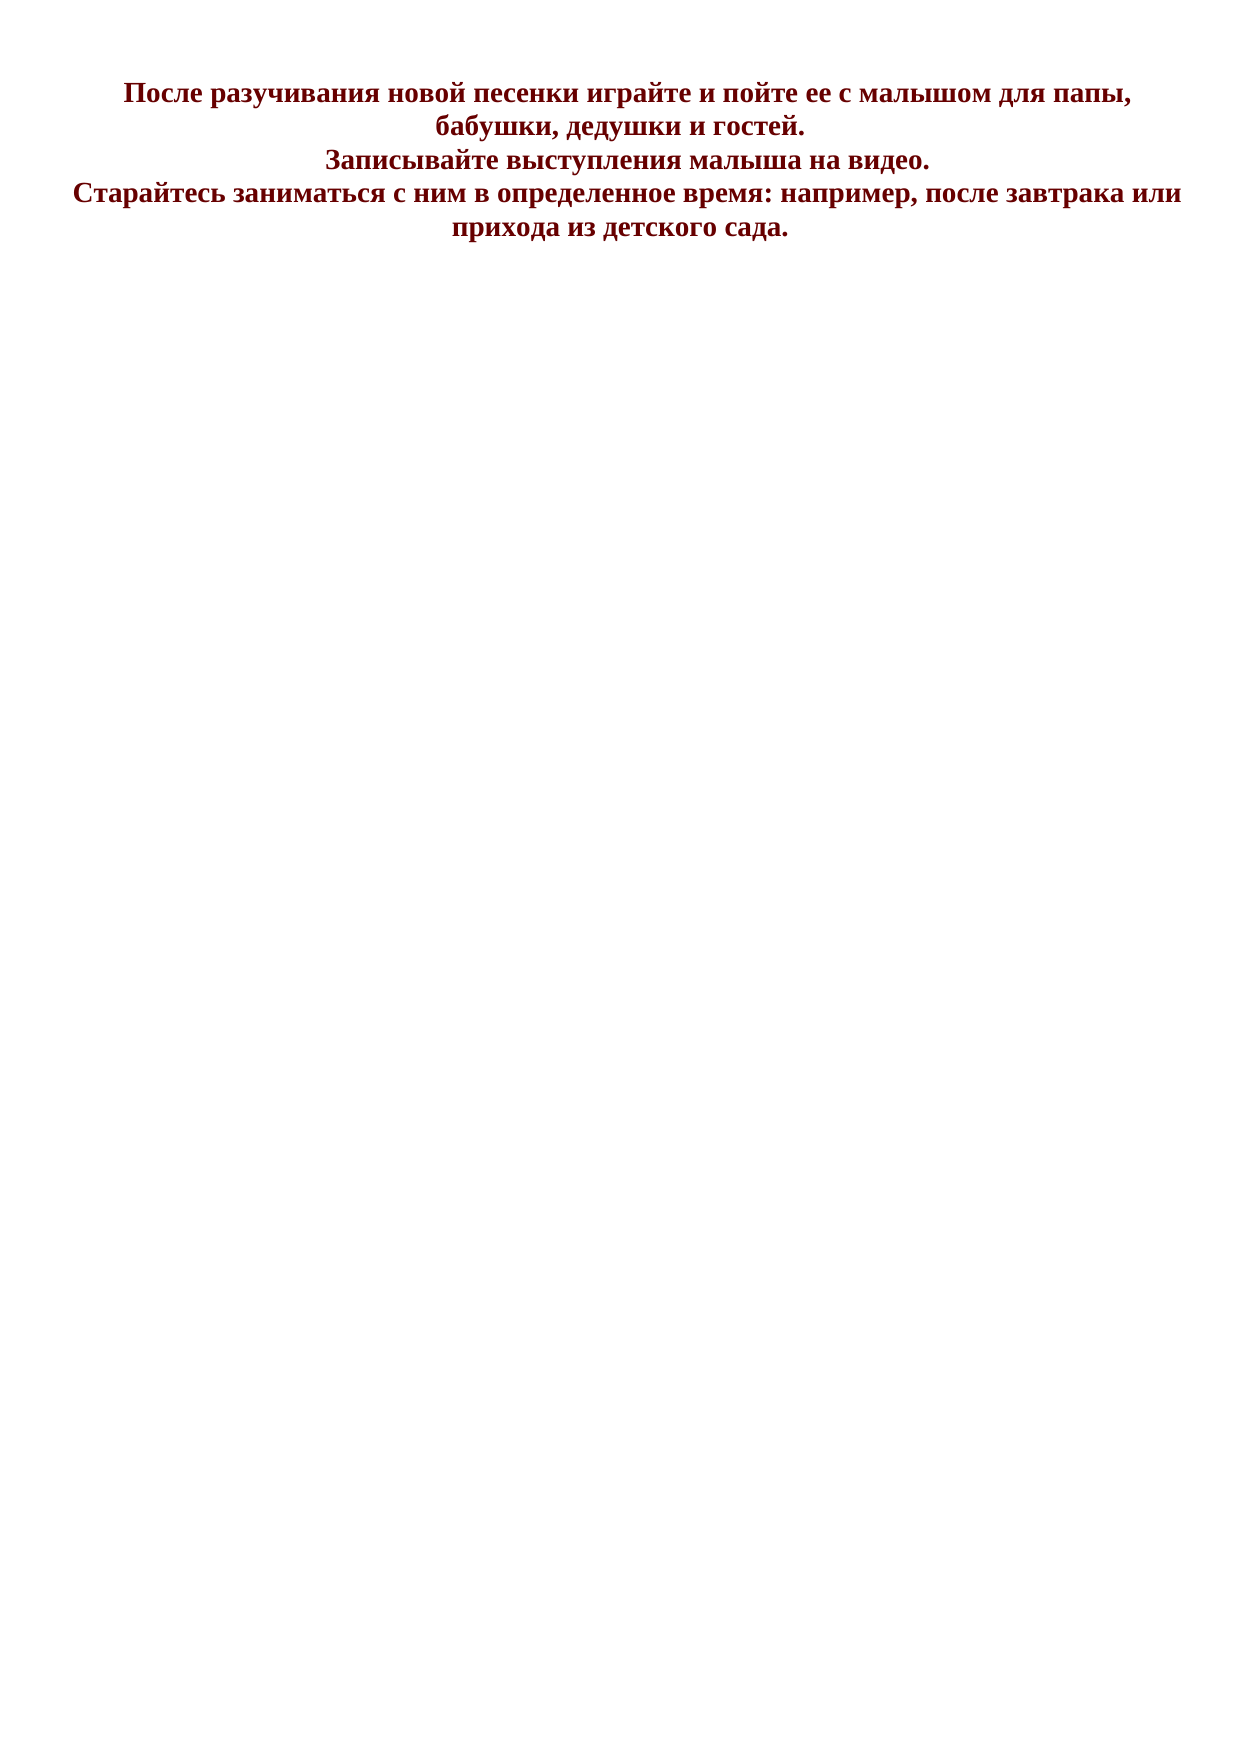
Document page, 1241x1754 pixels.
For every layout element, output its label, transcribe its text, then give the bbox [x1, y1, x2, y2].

text После разучивания новой песенки играйте и пойте ее с малышом для папы, бабушки, дедушки и гостей. [56, 75, 1184, 142]
text Старайтесь заниматься с ним в определенное время: например, после завтрака или [56, 176, 1184, 209]
text Записывайте выступления малыша на видео. [56, 142, 1184, 176]
text прихода из детского сада. [56, 209, 1184, 243]
